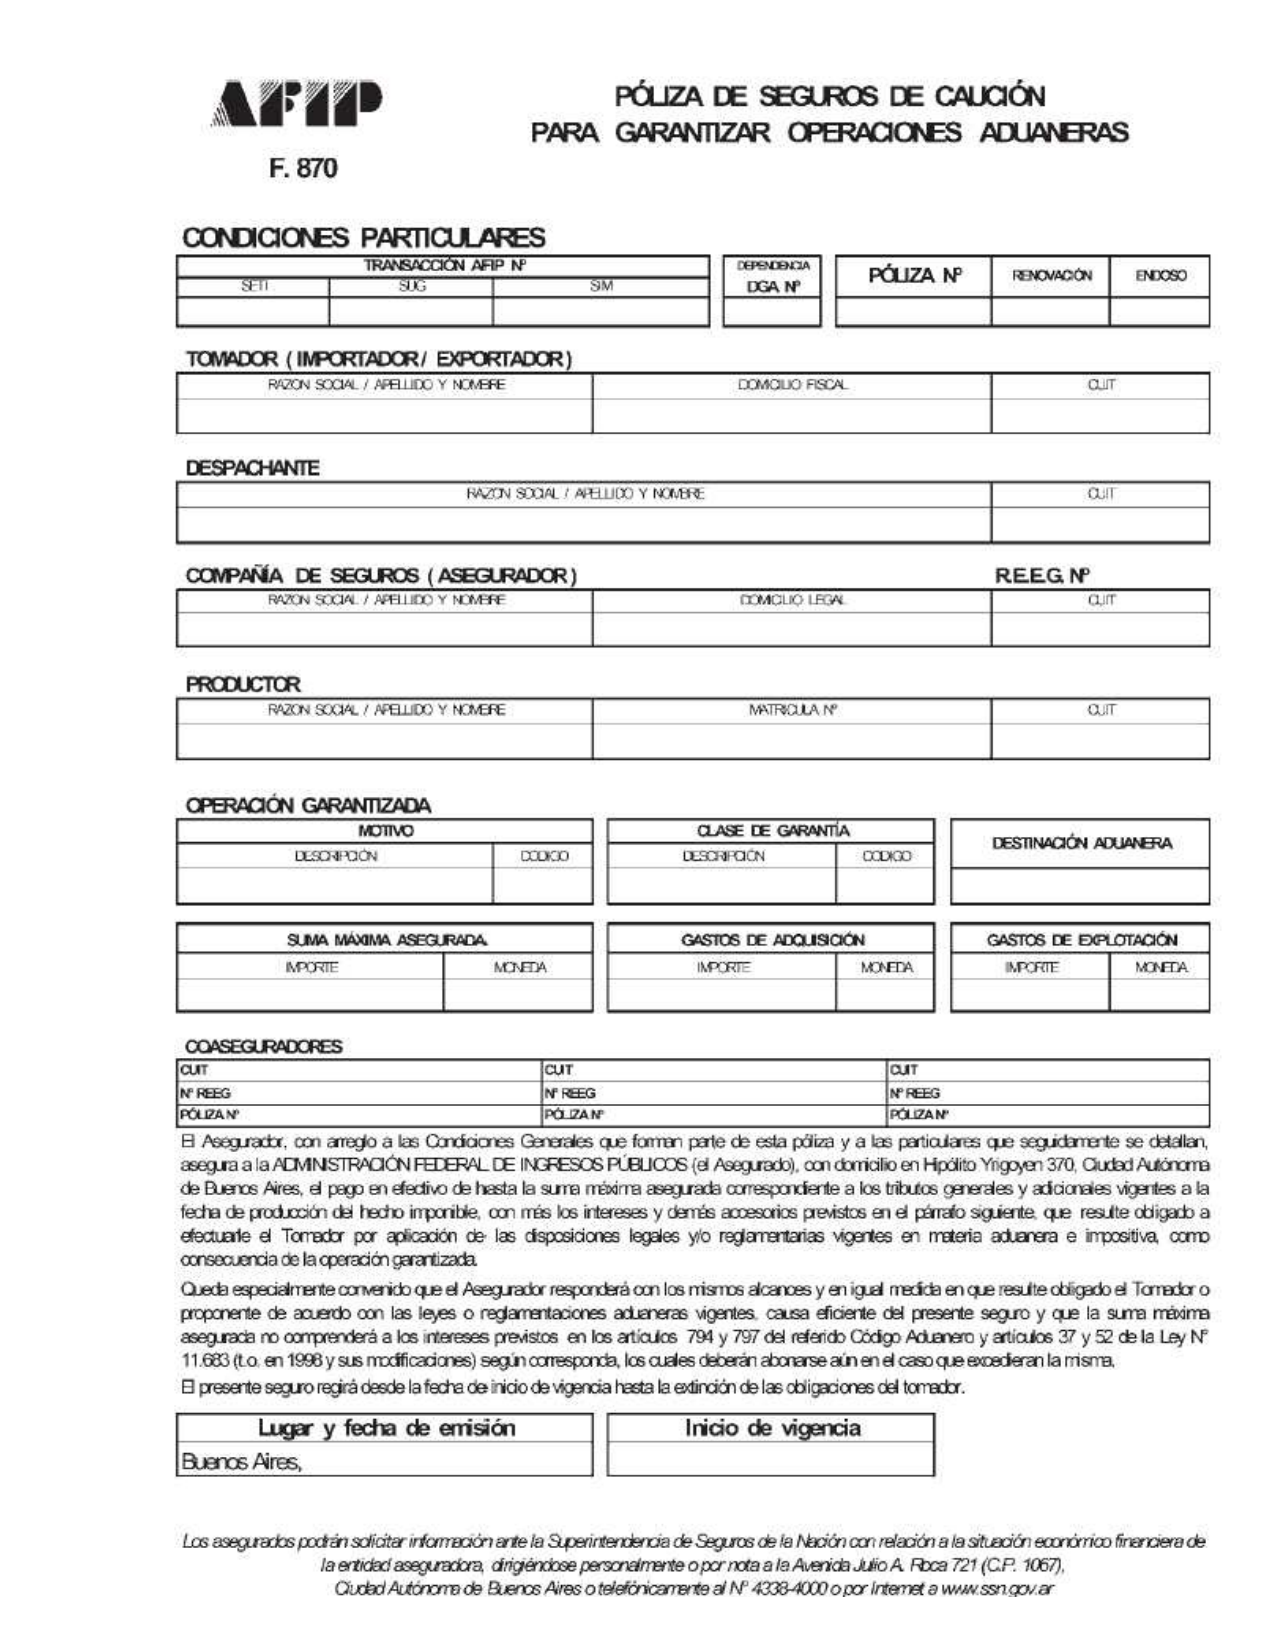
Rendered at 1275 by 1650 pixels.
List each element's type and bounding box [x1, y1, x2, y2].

picture [162, 53, 1247, 1597]
